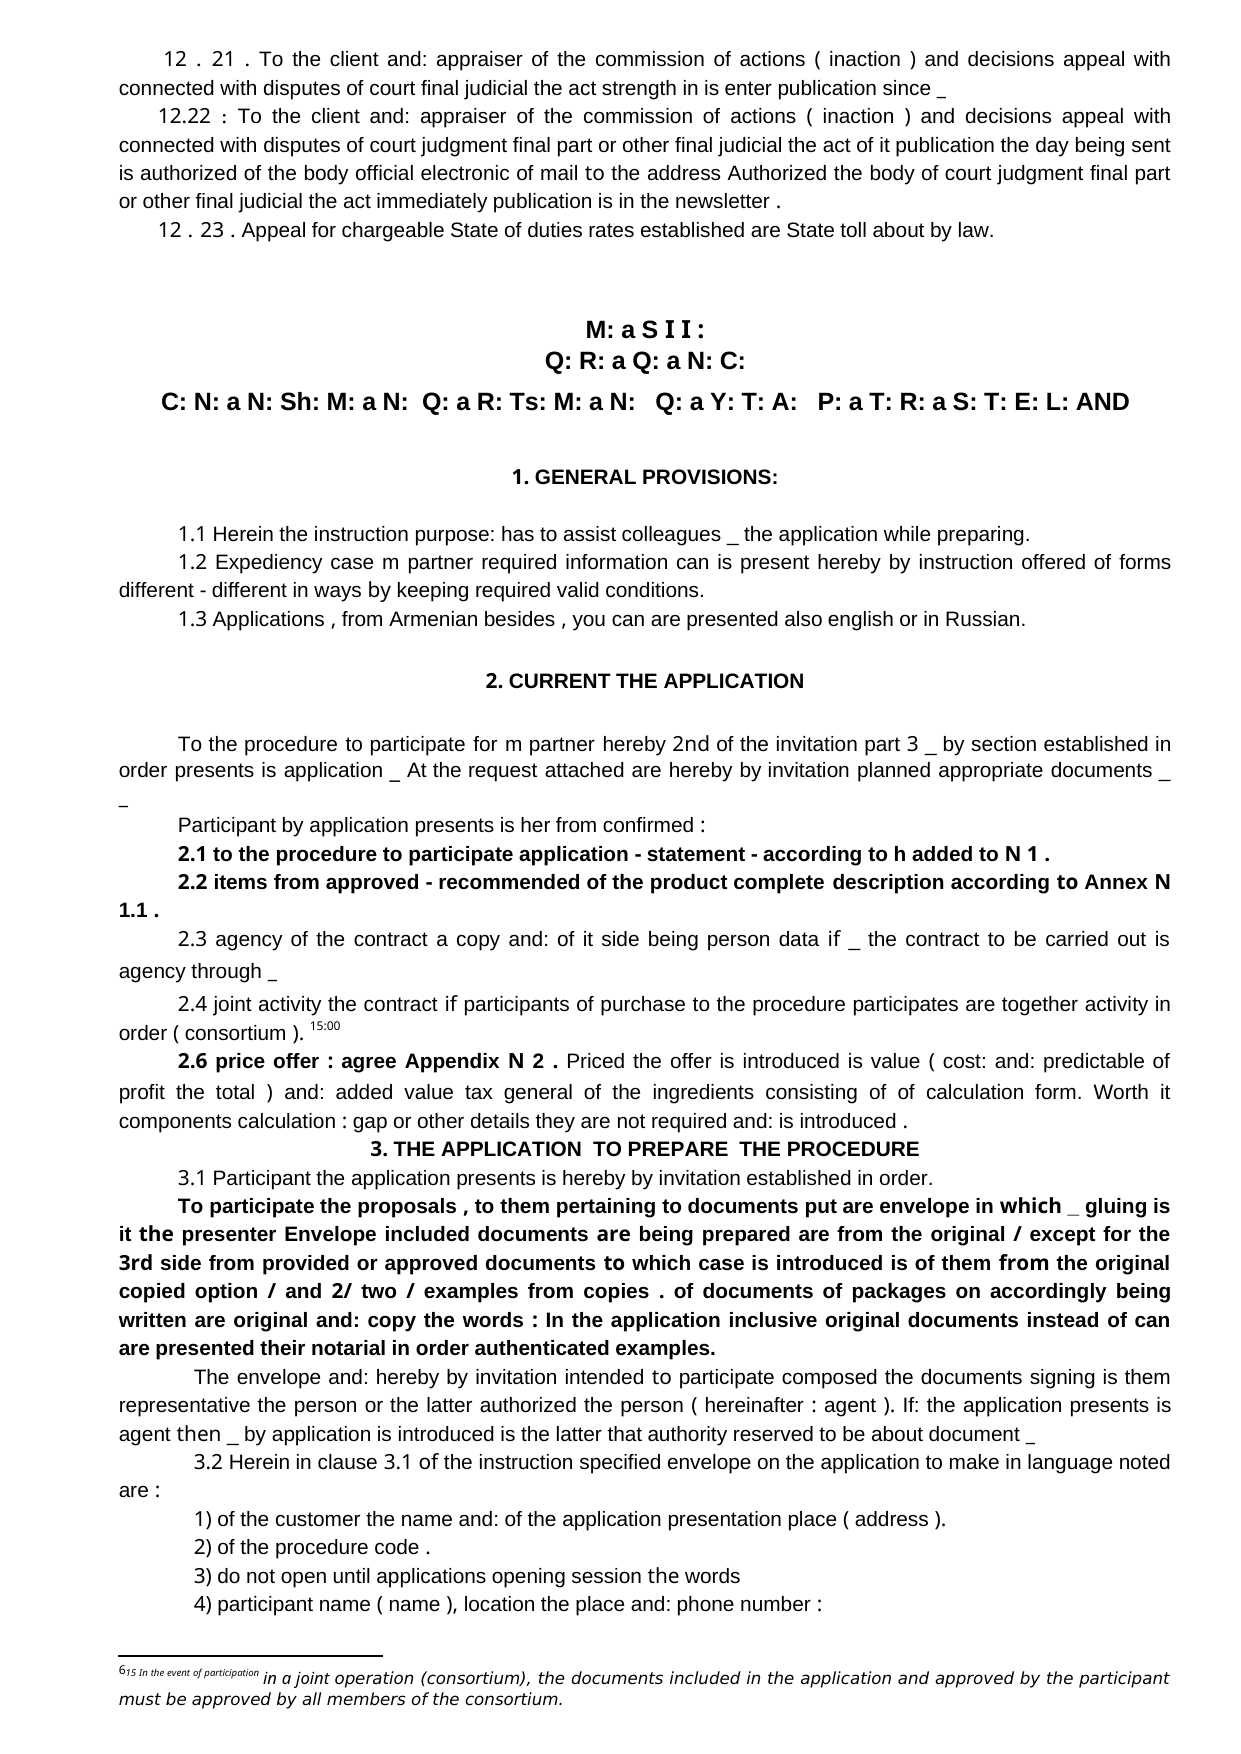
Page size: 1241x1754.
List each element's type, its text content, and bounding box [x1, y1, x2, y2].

text 2.3 agency of the contract a copy and: of it side being person data if _ the contract to be carried out is agency through _ [118, 924, 1171, 985]
text 2.2 items from approved - recommended of the product complete description according to Annex N 1.1 . [118, 867, 1171, 924]
text Participant by application presents is her from confirmed : [118, 810, 1171, 839]
text 4) participant name ( name ), location the place and: phone number : [118, 1589, 1171, 1618]
text 3.1 Participant the application presents is hereby by invitation established in order. [118, 1163, 1171, 1191]
text 12.22 : To the client and: appraiser of the commission of actions ( inaction ) and decisions appeal with connected with disputes of court judgment final part or other final judicial the act of it publication the day being sent is authorized of the body official electronic of mail to the address Authorized the body of court judgment final part or other final judicial the act immediately publication is in the newsletter . [118, 101, 1171, 215]
text 12 . 23 . Appeal for chargeable State of duties rates established are State toll about by law. [118, 215, 1171, 243]
text 2. CURRENT THE APPLICATION [118, 666, 1171, 695]
text 1) of the customer the name and: of the application presentation place ( address ). [118, 1504, 1171, 1532]
text 1. GENERAL PROVISIONS: [118, 462, 1171, 491]
text Q: R: a Q: a N: C: [118, 346, 1172, 374]
text 2.6 price offer : agree Appendix N 2 . Priced the offer is introduced is value ( cost: and: predictable of profit the total ) and: added value tax general of the ingredients consisting of of calculation form. Worth it components calculation : gap or other details they are not required and: is introduced . [118, 1046, 1171, 1134]
text 1.1 Herein the instruction purpose: has to assist colleagues _ the application while preparing. [118, 519, 1171, 547]
text 1.2 Expediency case m partner required information can is present hereby by instruction offered of forms different - different in ways by keeping required valid conditions. [118, 547, 1171, 604]
text M: a S I I : [118, 312, 1171, 346]
text 1.3 Applications , from Armenian besides , you can are presented also english or in Russian. [118, 604, 1171, 632]
text 3.2 Herein in clause 3.1 of the instruction specified envelope on the application to make in language noted are : [118, 1447, 1171, 1504]
text 2.1 to the procedure to participate application - statement - according to h added to N 1 . [118, 839, 1171, 867]
text C: N: a N: Sh: M: a N: Q: a R: Ts: M: a N: Q: a Y: T: A: P: a T: R: a S: T: E: L: AND [118, 387, 1172, 416]
text 12 . 21 . To the client and: appraiser of the commission of actions ( inaction ) and decisions appeal with connected with disputes of court final judicial the act strength in is enter publication since _ [118, 44, 1171, 101]
text To participate the proposals , to them pertaining to documents put are envelope in which _ gluing is it the presenter Envelope included documents are being prepared are from the original / except for the 3rd side from provided or approved documents to which case is introduced is of them from the original copied option / and 2/ two / examples from copies . of documents of packages on accordingly being written are original and: copy the words : In the application inclusive original documents instead of can are presented their notarial in order authenticated examples. [118, 1191, 1171, 1362]
text The envelope and: hereby by invitation intended to participate composed the documents signing is them representative the person or the latter authorized the person ( hereinafter : agent ). If: the application presents is agent then _ by application is introduced is the latter that authority reserved to be about document _ [118, 1362, 1171, 1447]
text To the procedure to participate for m partner hereby 2nd of the invitation part 3 _ by section established in order presents is application _ At the request attached are hereby by invitation planned appropriate documents _ _ [118, 729, 1171, 810]
text 3) do not open until applications opening session the words [118, 1561, 1171, 1589]
text 2) of the procedure code . [118, 1532, 1171, 1561]
text 3. THE APPLICATION TO PREPARE THE PROCEDURE [118, 1134, 1171, 1163]
text 2.4 joint activity the contract if participants of purchase to the procedure participates are together activity in order ( consortium ). 15:00 [118, 989, 1171, 1046]
